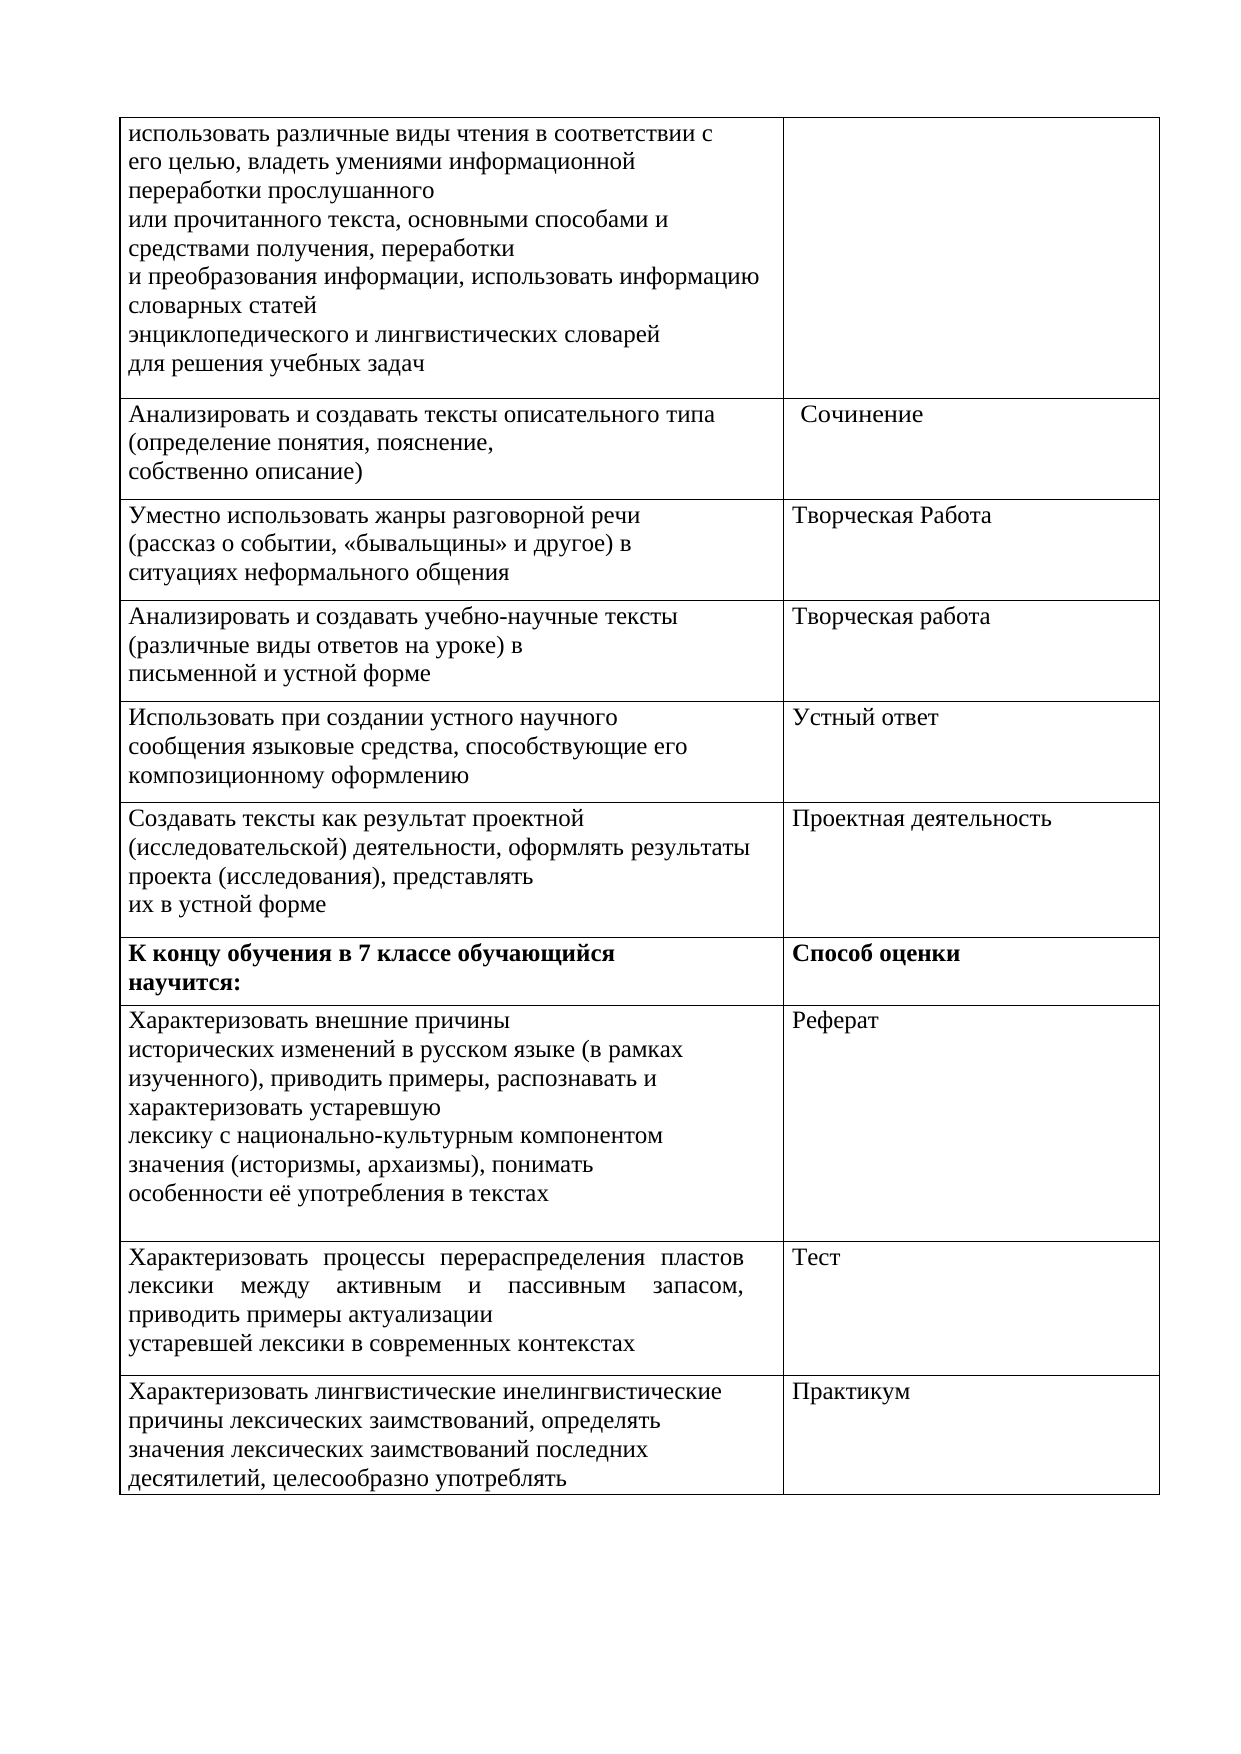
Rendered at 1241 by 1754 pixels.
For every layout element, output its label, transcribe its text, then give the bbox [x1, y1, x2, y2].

table_cell К концу обучения в 7 классе обучающийся научится: [121, 938, 783, 1004]
table_cell Использовать при создании устного научного сообщения языковые средства, способствующие его композиционному оформлению [121, 702, 783, 802]
table_cell Проектная деятельность [784, 803, 1159, 937]
table_cell Создавать тексты как результат проектной (исследовательской) деятельности, оформлять результаты проекта (исследования), представлять их в устной форме [121, 803, 783, 937]
table_cell Реферат [784, 1006, 1159, 1241]
table_cell Способ оценки [784, 938, 1159, 1004]
table_cell Устный ответ [784, 702, 1159, 802]
table_cell Анализировать и создавать учебно-научные тексты (различные виды ответов на уроке) в письменной и устной форме [121, 601, 783, 701]
table_cell Творческая работа [784, 601, 1159, 701]
table_cell Характеризовать лингвистические инелингвистические причины лексических заимствований, определять значения лексических заимствований последних десятилетий, целесообразно употреблять [121, 1376, 783, 1494]
table_header [784, 118, 1159, 398]
table_cell Практикум [784, 1376, 1159, 1494]
table_cell Творческая Работа [784, 500, 1159, 600]
table_cell Характеризовать внешние причины исторических изменений в русском языке (в рамках изученного), приводить примеры, распознавать и характеризовать устаревшую лексику с национально-культурным компонентом значения (историзмы, архаизмы), понимать особенности её употребления в текстах [121, 1006, 783, 1241]
table_cell Уместно использовать жанры разговорной речи (рассказ о событии, «бывальщины» и другое) в ситуациях неформального общения [121, 500, 783, 600]
table_cell Характеризовать процессы перераспределения пластов лексики между активным и пассивным запасом, приводить примеры актуализации устаревшей лексики в современных контекстах [121, 1242, 783, 1375]
table_cell Анализировать и создавать тексты описательного типа (определение понятия, пояснение, собственно описание) [121, 399, 783, 499]
table_cell Тест [784, 1242, 1159, 1375]
table_header использовать различные виды чтения в соответствии с его целью, владеть умениями информационной переработки прослушанного или прочитанного текста, основными способами и средствами получения, переработки и преобразования информации, использовать информацию словарных статей энциклопедического и лингвистических словарей для решения учебных задач [121, 118, 783, 398]
table_cell Сочинение [784, 399, 1159, 499]
